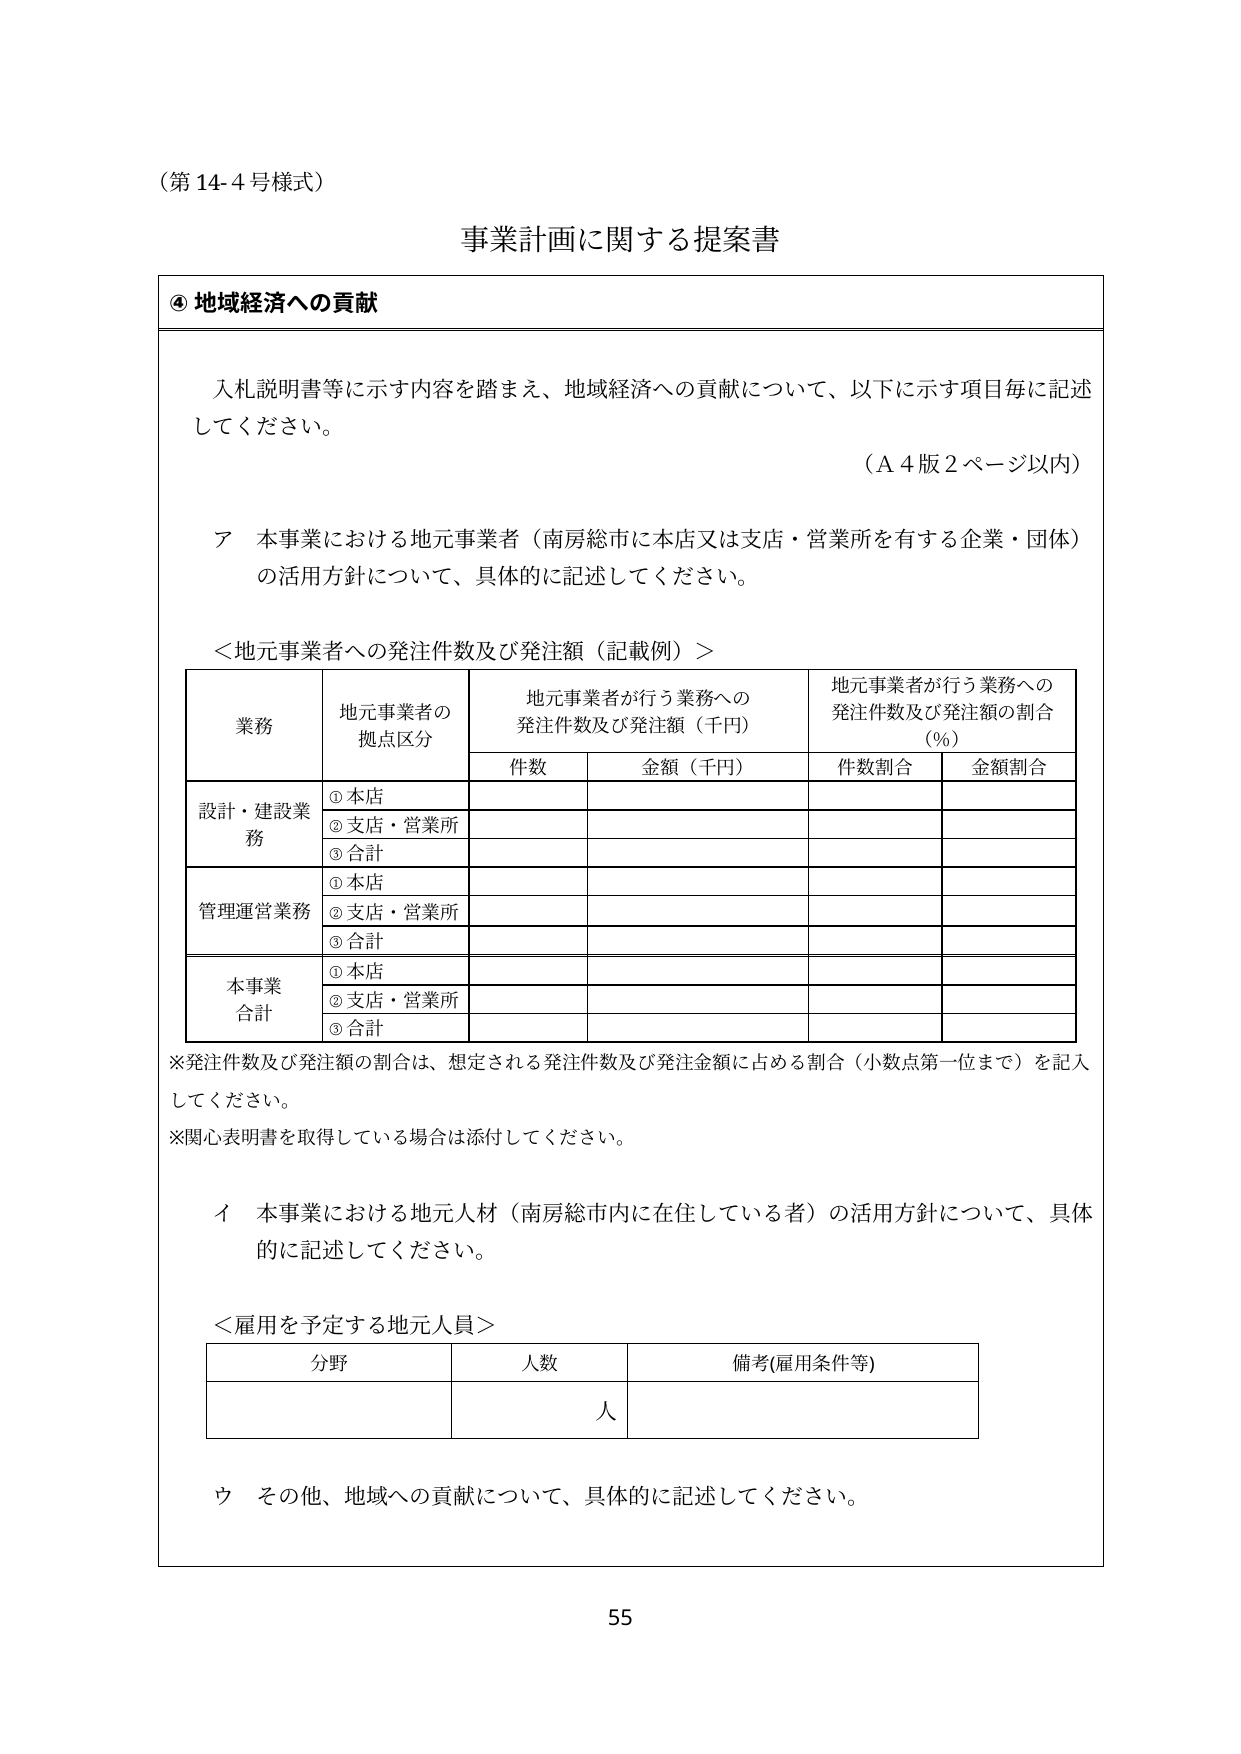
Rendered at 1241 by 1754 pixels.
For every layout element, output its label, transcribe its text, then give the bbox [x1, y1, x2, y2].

text （第14-４号様式） [148, 162, 1092, 200]
table_cell 入札説明書等に示す内容を踏まえ、地域経済への貢献について、以下に示す項目毎に記述してください。 （Ａ４版２ページ以内） ア 本事業における地元事業者（南房総市に本店又は支店・営業所を有する企業・団体）の活用方針について、具体的に記述してください。 ＜地元事業者への発注件数及び発注額（記載例）＞ ※発注件数及び発注額の割合は、想定される発注件数及び発注金額に占める割合（小数点第一位まで）を記入してください。 ※関心表明書を取得している場合は添付してください。 イ 本事業における地元人材（南房総市内に在住している者）の活用方針について、具体的に記述してください。 ＜雇用を予定する地元人員＞ ウ その他、地域への貢献について、具体的に記述してください。 [159, 331, 1103, 1566]
table_header ④ 地域経済への貢献 [159, 276, 1103, 328]
text 事業計画に関する提案書 [148, 200, 1092, 275]
